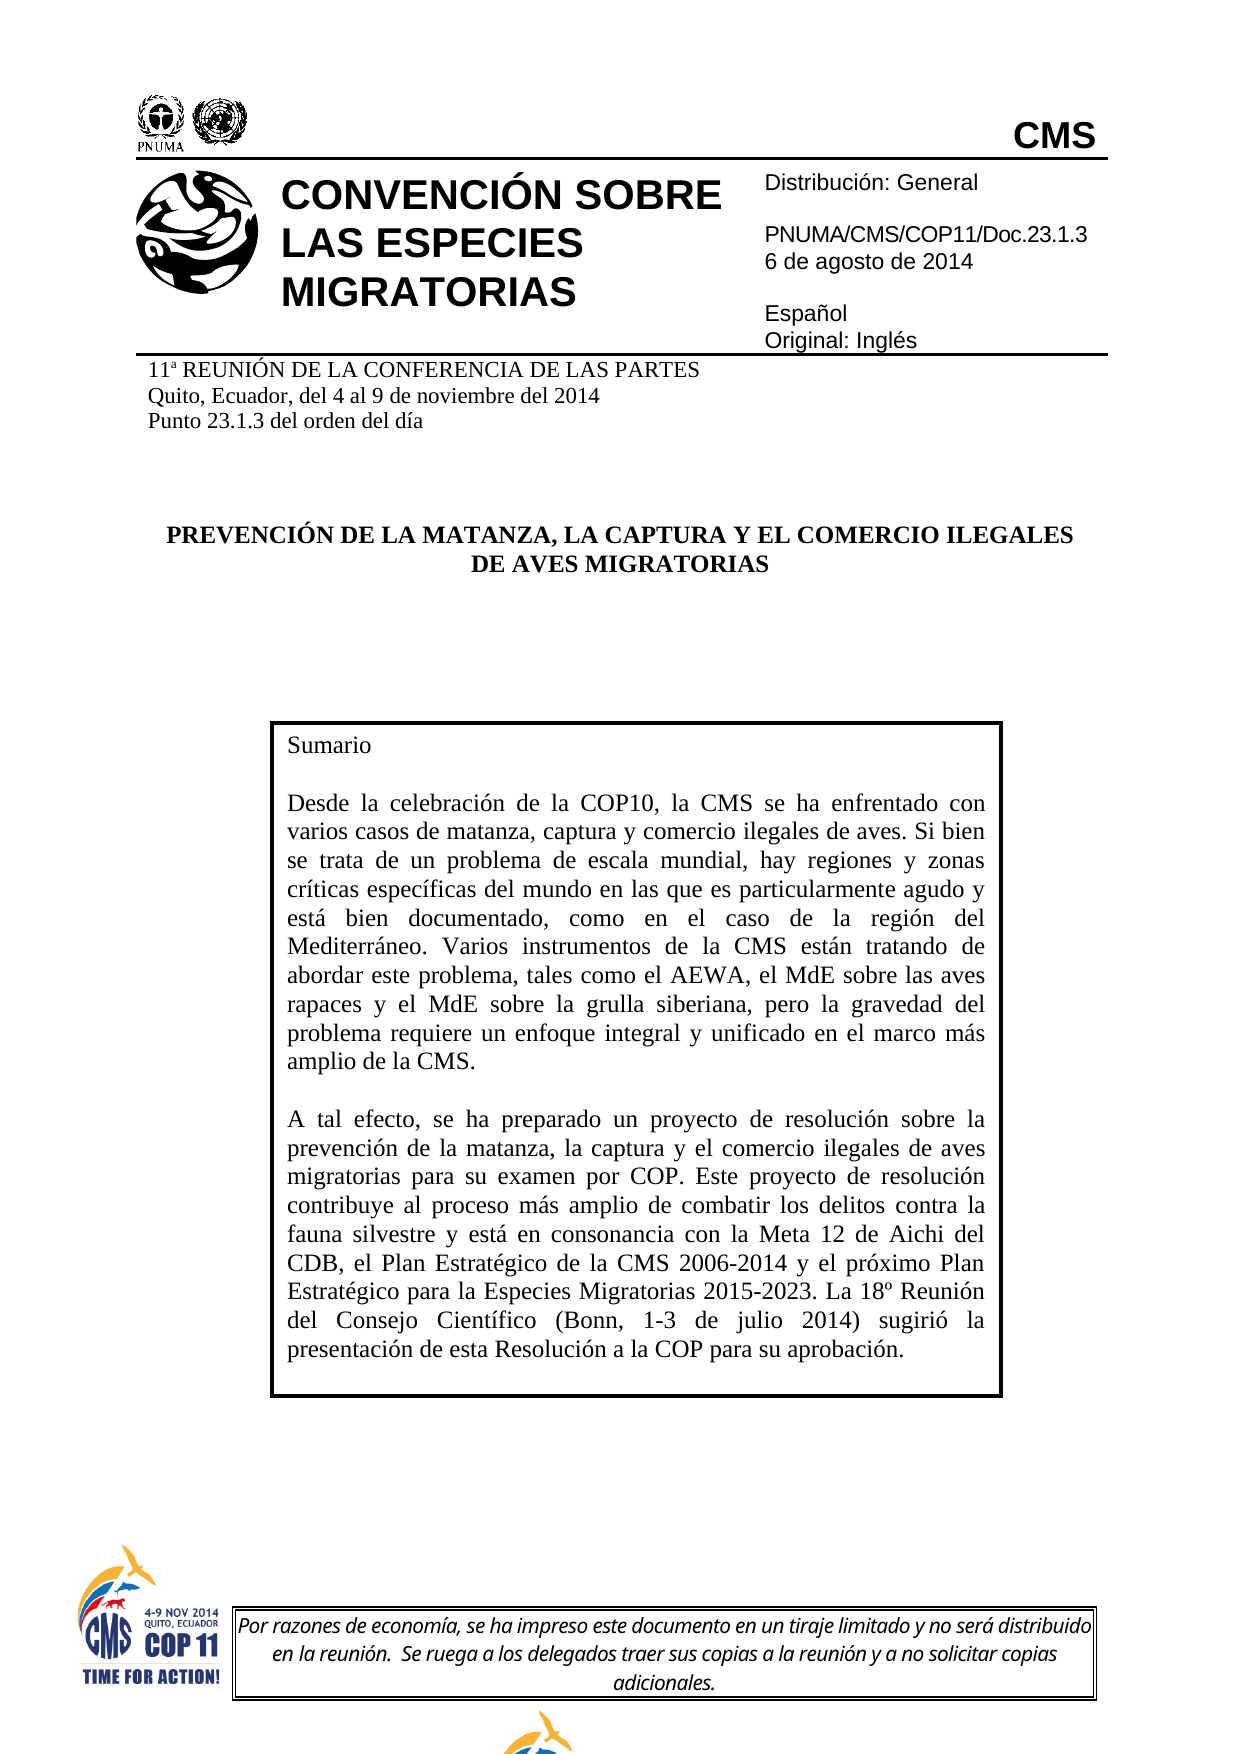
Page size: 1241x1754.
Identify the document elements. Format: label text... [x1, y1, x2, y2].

text DE AVES MIGRATORIAS [148, 549, 1092, 578]
picture [77, 1544, 220, 1684]
table_cell [136, 160, 281, 353]
picture [494, 1710, 636, 1754]
text PREVENCIÓN DE LA MATANZA, LA CAPTURA Y EL COMERCIO ILEGALES [148, 520, 1092, 549]
text Quito, Ecuador, del 4 al 9 de noviembre del 2014 [148, 383, 1092, 409]
picture [191, 86, 252, 149]
table_cell CONVENCIÓN SOBRE LAS ESPECIES MIGRATORIAS [281, 160, 753, 353]
table_cell Distribución: General PNUMA/CMS/COP11/Doc.23.1.3 6 de agosto de 2014 Español Original: Inglés [753, 160, 1107, 353]
table_header CMS [136, 76, 1107, 157]
text 11a REUNIÓN DE LA CONFERENCIA DE LAS PARTES [148, 356, 1092, 383]
text Punto 23.1.3 del orden del día [148, 409, 1092, 434]
